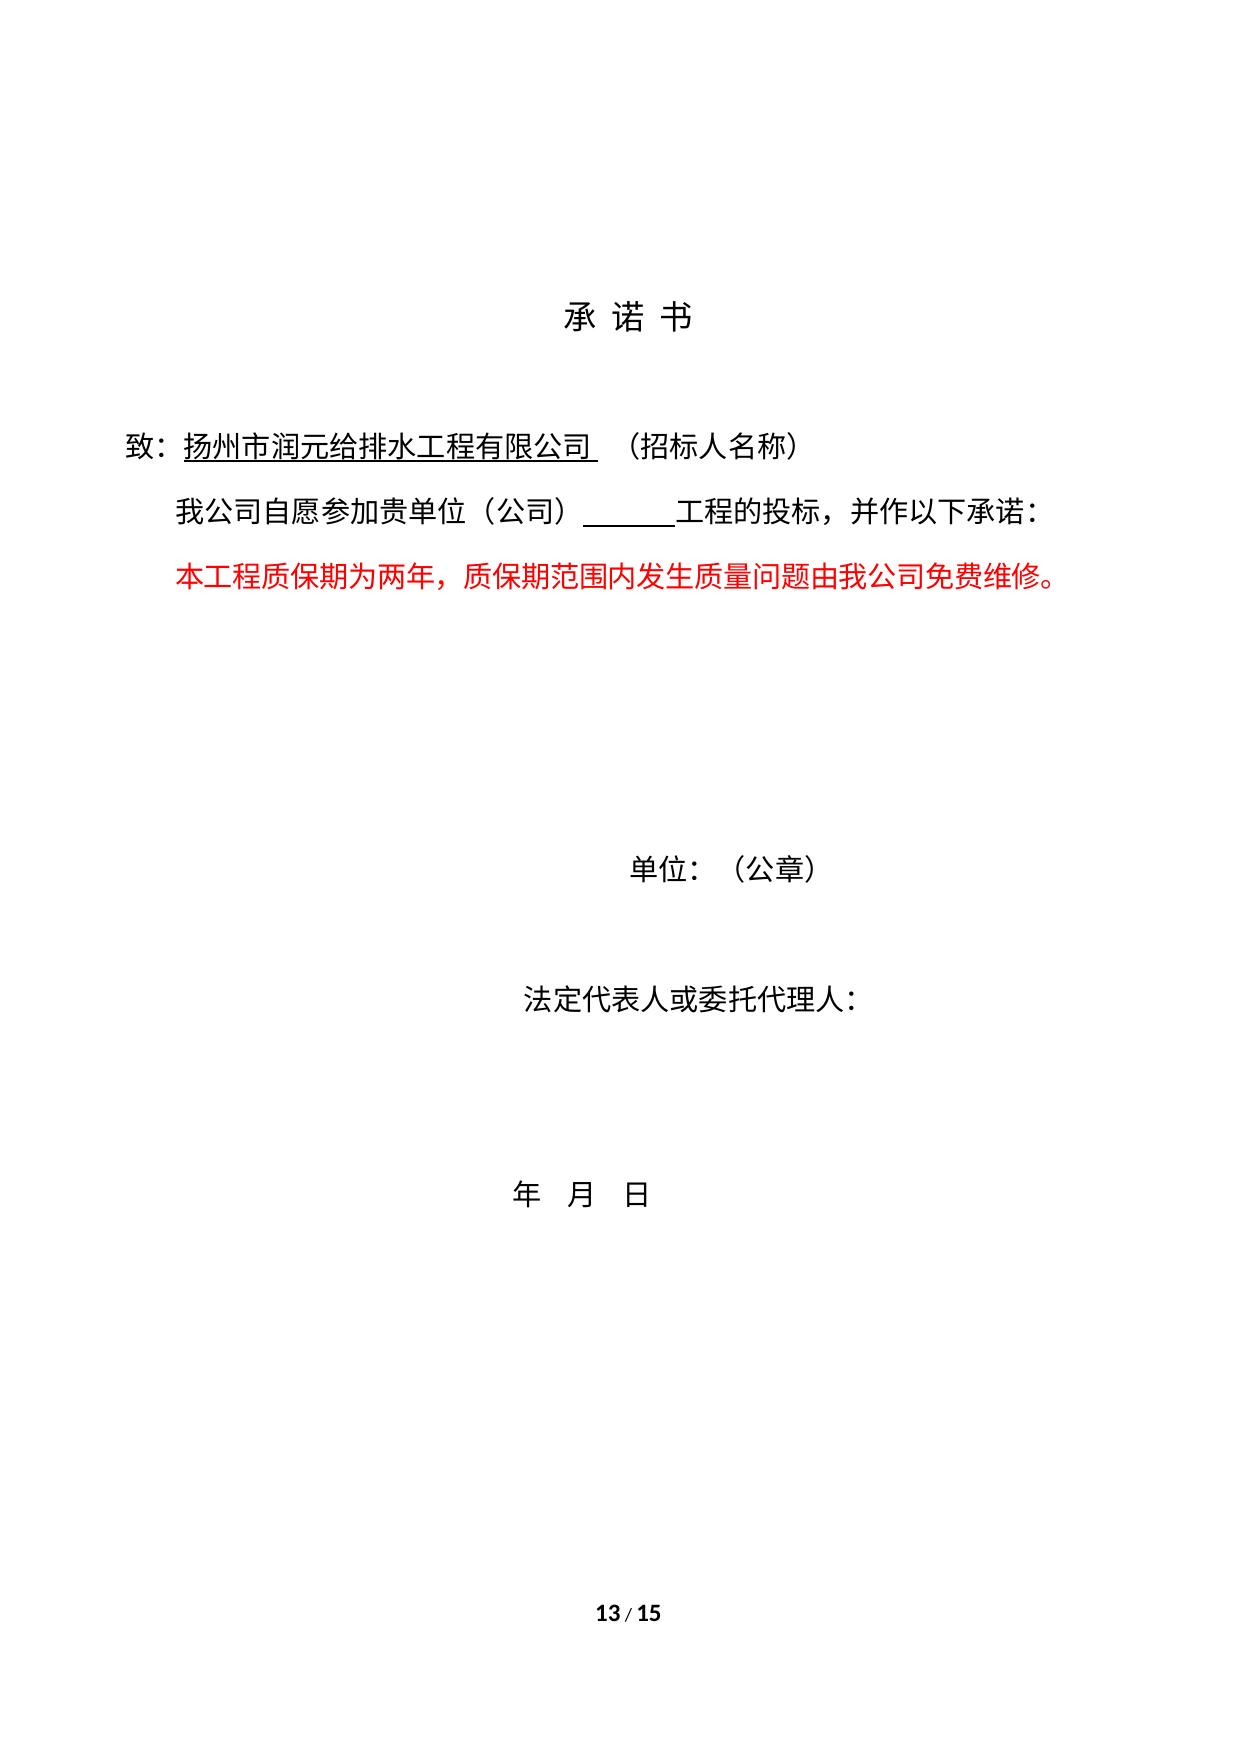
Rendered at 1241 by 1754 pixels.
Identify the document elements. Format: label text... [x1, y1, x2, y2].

text 我公司自愿参加贵单位（公司） 工程的投标，并作以下承诺： [125, 478, 1131, 543]
text 年 月 日 [125, 1160, 1131, 1225]
text 单位：（公章） [125, 835, 1073, 900]
text 本工程质保期为两年，质保期范围内发生质量问题由我公司免费维修。 [125, 543, 1131, 608]
text 致：扬州市润元给排水工程有限公司 （招标人名称） [125, 413, 1131, 478]
text 承 诺 书 [125, 283, 1131, 348]
text 法定代表人或委托代理人： [125, 965, 1087, 1030]
